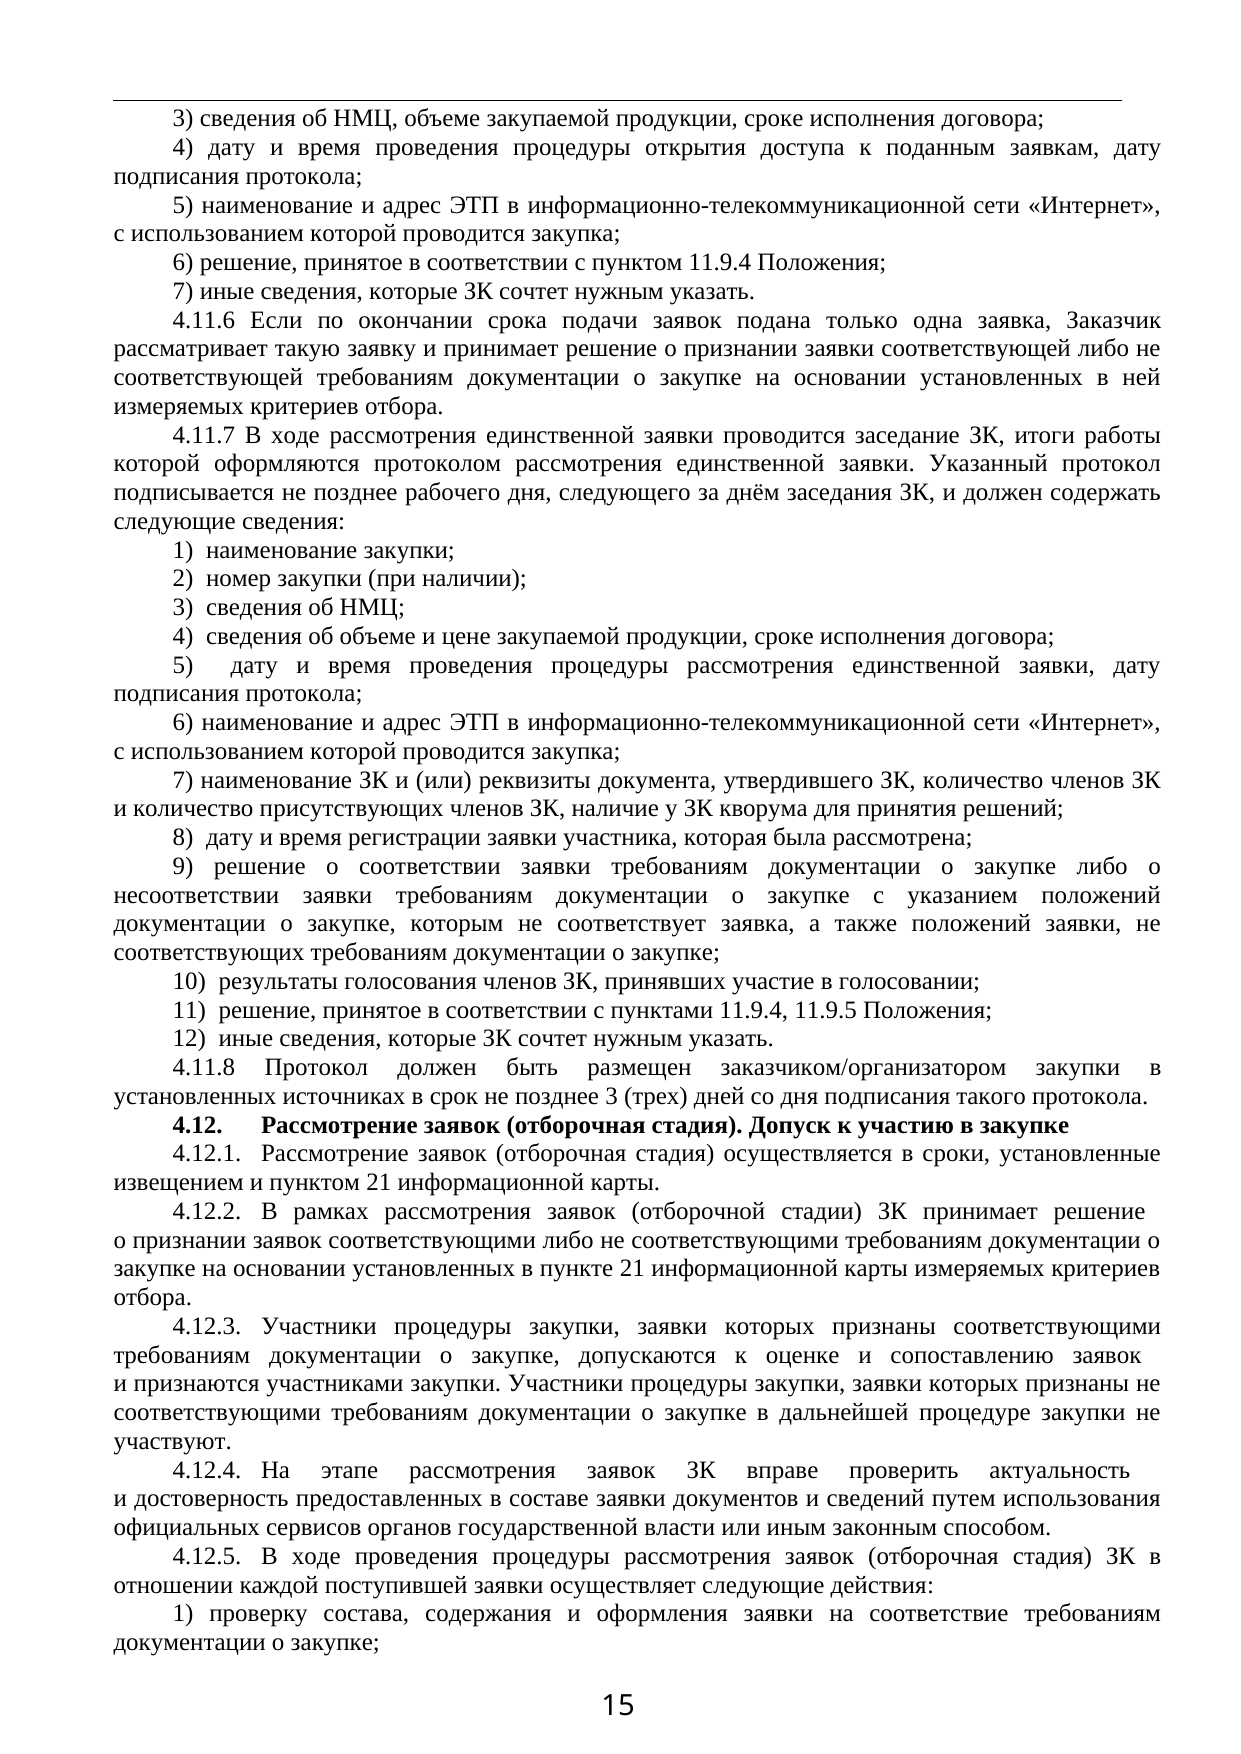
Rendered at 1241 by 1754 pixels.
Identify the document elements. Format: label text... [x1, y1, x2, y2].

list Рассмотрение заявок (отборочная стадия). Допуск к участию в закупке [113, 1110, 1162, 1138]
text 4) сведения об объеме и цене закупаемой продукции, сроке исполнения договора; [113, 621, 1162, 650]
text 5) наименование и адрес ЭТП в информационно-телекоммуникационной сети «Интернет», с использованием которой проводится закупка; [113, 190, 1162, 247]
text 11) решение, принятое в соответствии с пунктами 11.9.4, 11.9.5 Положения; [113, 995, 1162, 1023]
text 1) наименование закупки; [113, 535, 1162, 563]
list 4.11.8 Протокол должен быть размещен заказчиком/организатором закупки в установленных источниках в срок не позднее 3 (трех) дней со дня подписания такого протокола. [113, 1052, 1162, 1110]
text 6) решение, принятое в соответствии с пунктом 11.9.4 Положения; [113, 247, 1162, 276]
list 12) иные сведения, которые ЗК сочтет нужным указать. [113, 1023, 1162, 1052]
text 7) наименование ЗК и (или) реквизиты документа, утвердившего ЗК, количество членов ЗК и количество присутствующих членов ЗК, наличие у ЗК кворума для принятия решений; [113, 765, 1162, 822]
list 4.11.6 Если по окончании срока подачи заявок подана только одна заявка, Заказчик рассматривает такую заявку и принимает решение о признании заявки соответствующей либо не соответствующей требованиям документации о закупке на основании установленных в ней измеряемых критериев отбора. [113, 305, 1162, 420]
list В рамках рассмотрения заявок (отборочной стадии) ЗК принимает решение о признании заявок соответствующими либо не соответствующими требованиям документации о закупке на основании установленных в пункте 21 информационной карты измеряемых критериев отбора. [113, 1196, 1162, 1311]
list Рассмотрение заявок (отборочная стадия) осуществляется в сроки, установленные извещением и пунктом 21 информационной карты. [113, 1138, 1162, 1196]
list На этапе рассмотрения заявок ЗК вправе проверить актуальность и достоверность предоставленных в составе заявки документов и сведений путем использования официальных сервисов органов государственной власти или иным законным способом. [113, 1455, 1162, 1541]
text 9) решение о соответствии заявки требованиям документации о закупке либо о несоответствии заявки требованиям документации о закупке с указанием положений документации о закупке, которым не соответствует заявка, а также положений заявки, не соответствующих требованиям документации о закупке; [113, 851, 1162, 966]
text 6) наименование и адрес ЭТП в информационно-телекоммуникационной сети «Интернет», с использованием которой проводится закупка; [113, 707, 1162, 765]
list Участники процедуры закупки, заявки которых признаны соответствующими требованиям документации о закупке, допускаются к оценке и сопоставлению заявок и признаются участниками закупки. Участники процедуры закупки, заявки которых признаны не соответствующими требованиям документации о закупке в дальнейшей процедуре закупки не участвуют. [113, 1311, 1162, 1455]
text 4.11.7 В ходе рассмотрения единственной заявки проводится заседание ЗК, итоги работы которой оформляются протоколом рассмотрения единственной заявки. Указанный протокол подписывается не позднее рабочего дня, следующего за днём заседания ЗК, и должен содержать следующие сведения: [113, 420, 1162, 535]
text 1) проверку состава, содержания и оформления заявки на соответствие требованиям документации о закупке; [113, 1598, 1162, 1656]
text 8) дату и время регистрации заявки участника, которая была рассмотрена; [113, 822, 1162, 851]
text 4) дату и время проведения процедуры открытия доступа к поданным заявкам, дату подписания протокола; [113, 132, 1162, 190]
text 2) номер закупки (при наличии); [113, 563, 1162, 592]
text 3) сведения об НМЦ; [113, 592, 1162, 621]
text 7) иные сведения, которые ЗК сочтет нужным указать. [113, 276, 1162, 305]
list В ходе проведения процедуры рассмотрения заявок (отборочная стадия) ЗК в отношении каждой поступившей заявки осуществляет следующие действия: [113, 1541, 1162, 1598]
text 5) дату и время проведения процедуры рассмотрения единственной заявки, дату подписания протокола; [113, 650, 1162, 707]
text 10) результаты голосования членов ЗК, принявших участие в голосовании; [113, 966, 1162, 995]
text 3) сведения об НМЦ, объеме закупаемой продукции, сроке исполнения договора; [113, 103, 1162, 132]
